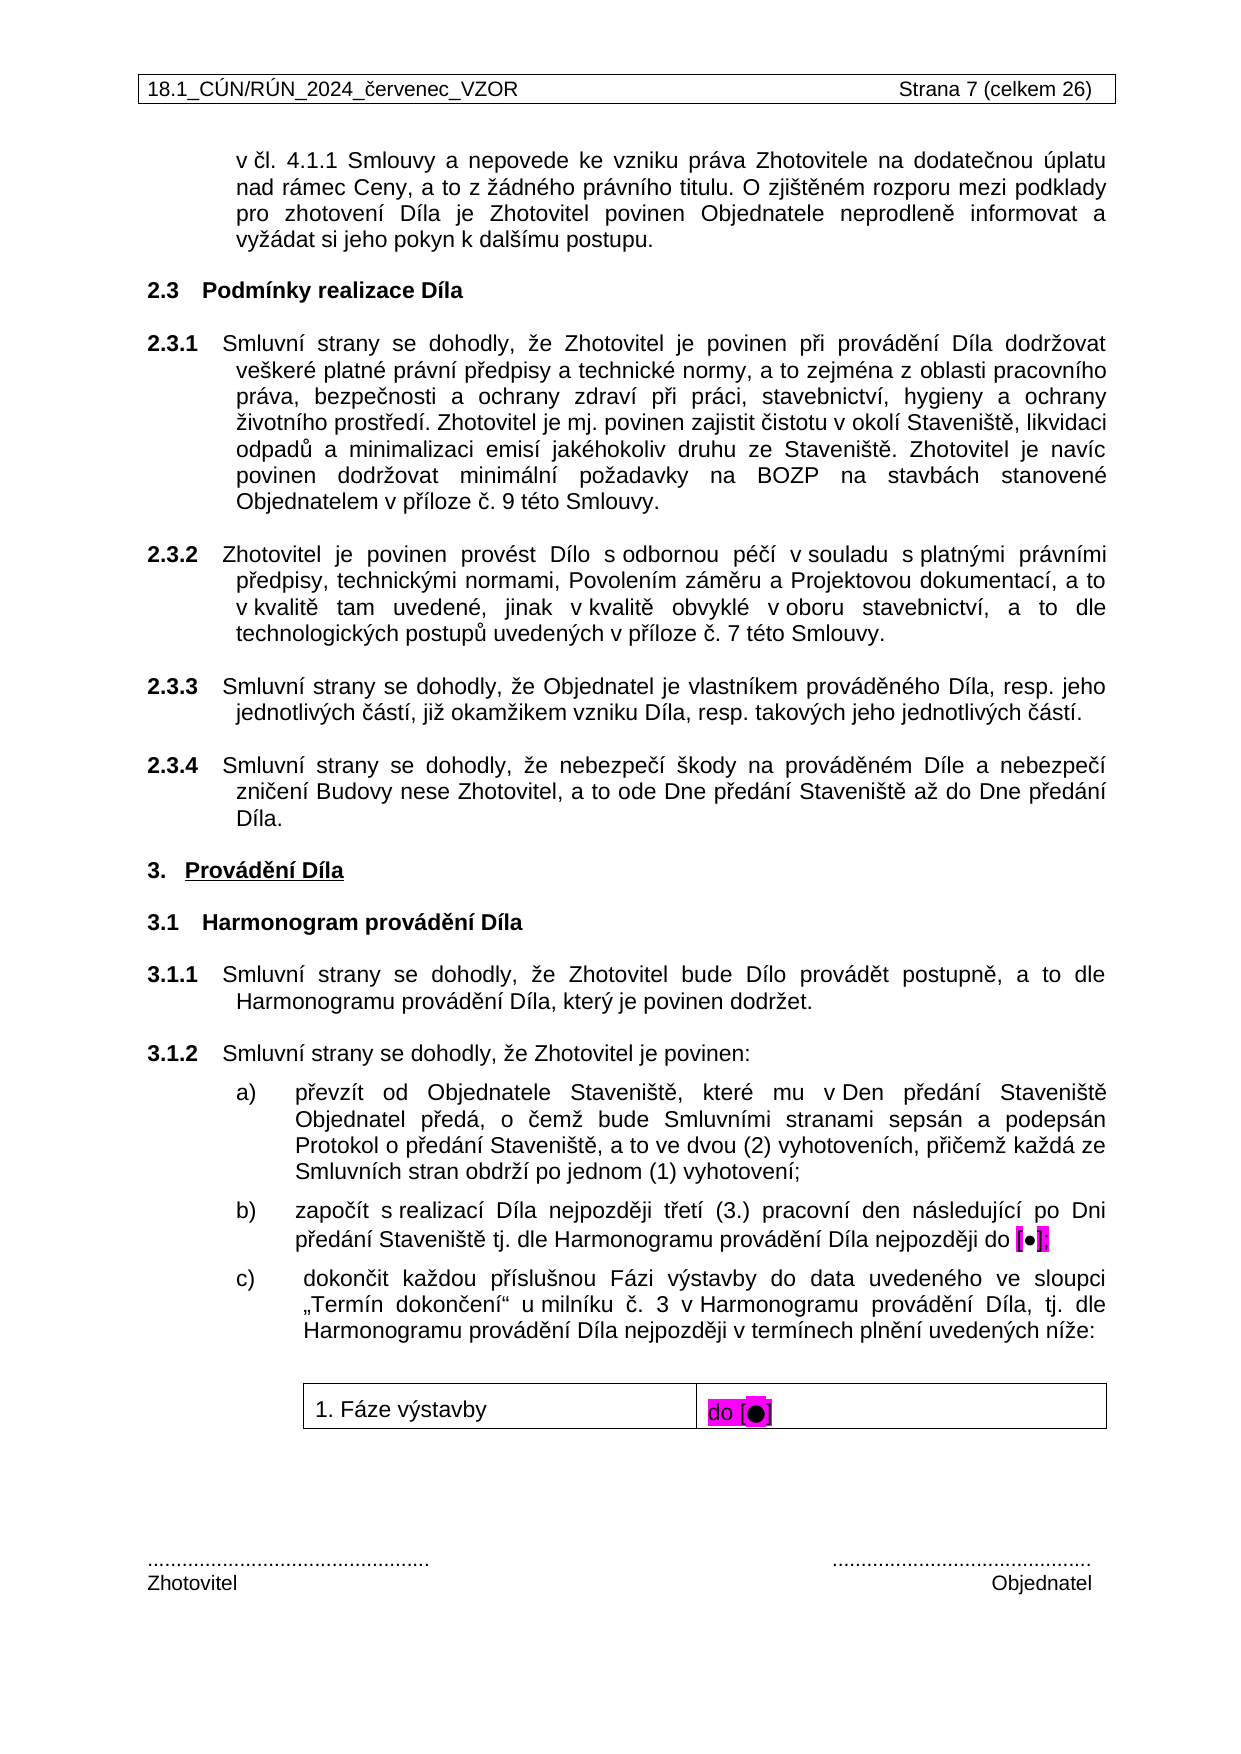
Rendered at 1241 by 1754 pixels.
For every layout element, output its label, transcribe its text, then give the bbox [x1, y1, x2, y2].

text Smluvní strany se dohodly, že Zhotovitel je povinen při provádění Díla dodržovat veškeré platné právní předpisy a technické normy, a to zejména z oblasti pracovního práva, bezpečnosti a ochrany zdraví při práci, stavebnictví, hygieny a ochrany životního prostředí. Zhotovitel je mj. povinen zajistit čistotu v okolí Staveniště, likvidaci odpadů a minimalizaci emisí jakéhokoliv druhu ze Staveniště. Zhotovitel je navíc povinen dodržovat minimální požadavky na BOZP na stavbách stanovené Objednatelem v příloze č. 9 této Smlouvy. [147, 330, 1107, 515]
list převzít od Objednatele Staveniště, které mu v Den předání Staveniště Objednatel předá, o čemž bude Smluvními stranami sepsán a podepsán Protokol o předání Staveniště, a to ve dvou (2) vyhotoveních, přičemž každá ze Smluvních stran obdrží po jednom (1) vyhotovení; [236, 1079, 1107, 1185]
text Zhotovitel je povinen provést Dílo s odbornou péčí v souladu s platnými právními předpisy, technickými normami, Povolením záměru a Projektovou dokumentací, a to v kvalitě tam uvedené, jinak v kvalitě obvyklé v oboru stavebnictví, a to dle technologických postupů uvedených v příloze č. 7 této Smlouvy. [147, 541, 1107, 646]
text Smluvní strany se dohodly, že Zhotovitel bude Dílo provádět postupně, a to dle Harmonogramu provádění Díla, který je povinen dodržet. [147, 961, 1107, 1014]
text Harmonogram provádění Díla [147, 909, 1107, 935]
list dokončit každou příslušnou Fázi výstavby do data uvedeného ve sloupci „Termín dokončení“ u milníku č. 3 v Harmonogramu provádění Díla, tj. dle Harmonogramu provádění Díla nejpozději v termínech plnění uvedených níže: [236, 1265, 1107, 1344]
text Smluvní strany se dohodly, že Zhotovitel je povinen: [147, 1040, 1107, 1067]
table_header 1. Fáze výstavby [304, 1384, 696, 1427]
list započít s realizací Díla nejpozději třetí (3.) pracovní den následující po Dni předání Staveniště tj. dle Harmonogramu provádění Díla nejpozději do [●]; [236, 1197, 1107, 1252]
text Smluvní strany se dohodly, že Objednatel je vlastníkem prováděného Díla, resp. jeho jednotlivých částí, již okamžikem vzniku Díla, resp. takových jeho jednotlivých částí. [147, 673, 1107, 726]
text Podmínky realizace Díla [147, 277, 1107, 304]
text Provádění Díla [147, 857, 1107, 884]
text Smluvní strany se dohodly, že nebezpečí škody na prováděném Díle a nebezpečí zničení Budovy nese Zhotovitel, a to ode Dne předání Staveniště až do Dne předání Díla. [147, 752, 1107, 831]
table_header do [●] [697, 1384, 1106, 1427]
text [147, 147, 1107, 252]
